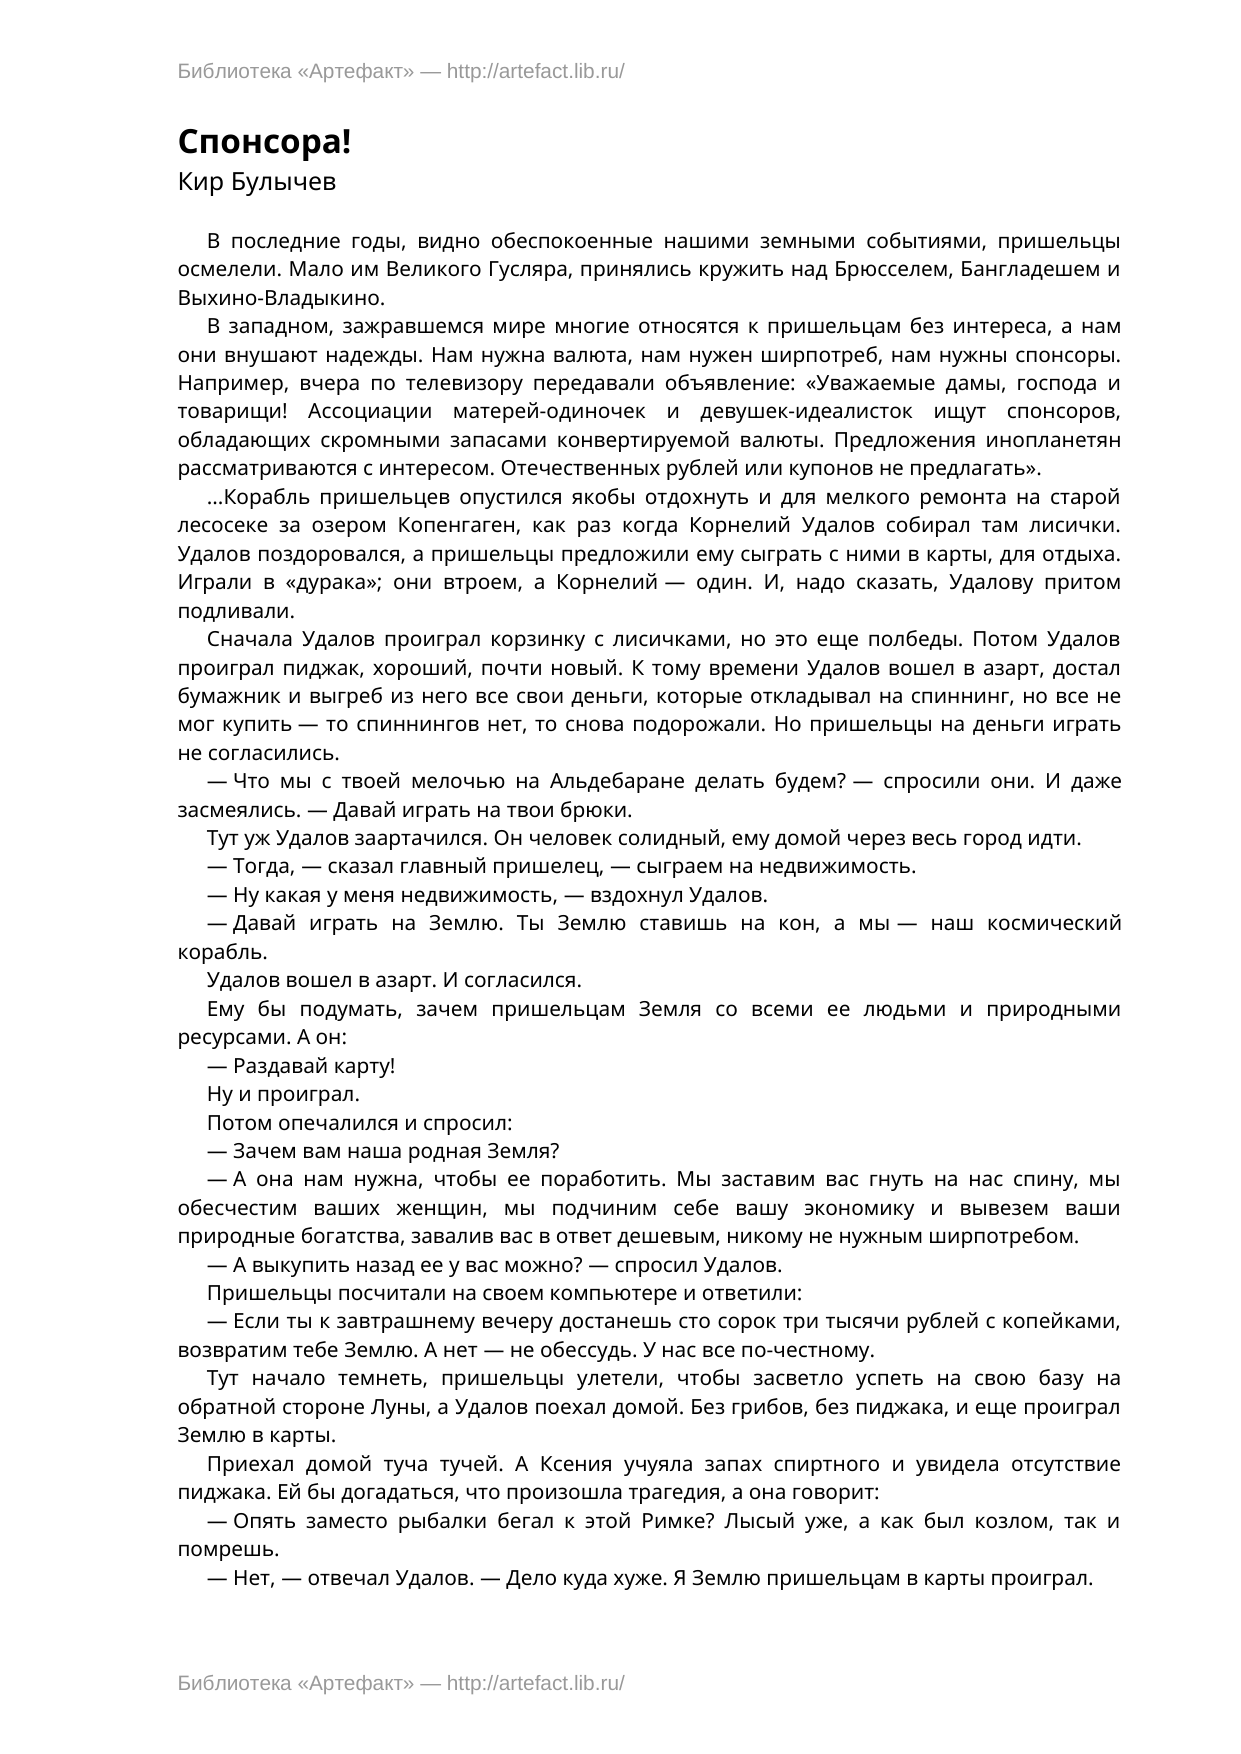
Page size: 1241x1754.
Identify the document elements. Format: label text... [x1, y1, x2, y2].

text — Если ты к завтрашнему вечеру достанешь сто сорок три тысячи рублей с копейками, возвратим тебе Землю. А нет — не обессудь. У нас все по-честному. [177, 1307, 1122, 1363]
text Потом опечалился и спросил: [177, 1108, 1122, 1136]
subtitle Спонсора! [177, 118, 1122, 163]
text — Нет, — отвечал Удалов. — Дело куда хуже. Я Землю пришельцам в карты проиграл. [177, 1563, 1122, 1591]
text Ему бы подумать, зачем пришельцам Земля со всеми ее людьми и природными ресурсами. А он: [177, 994, 1122, 1051]
text — Давай играть на Землю. Ты Землю ставишь на кон, а мы — наш космический корабль. [177, 908, 1122, 965]
text — Опять заместо рыбалки бегал к этой Римке? Лысый уже, а как был козлом, так и помрешь. [177, 1506, 1122, 1563]
text — А она нам нужна, чтобы ее поработить. Мы заставим вас гнуть на нас спину, мы обесчестим ваших женщин, мы подчиним себе вашу экономику и вывезем ваши природные богатства, завалив вас в ответ дешевым, никому не нужным ширпотребом. [177, 1164, 1122, 1250]
text ...Корабль пришельцев опустился якобы отдохнуть и для мелкого ремонта на старой лесосеке за озером Копенгаген, как раз когда Корнелий Удалов собирал там лисички. Удалов поздоровался, а пришельцы предложили ему сыграть с ними в карты, для отдыха. Играли в «дурака»; они втроем, а Корнелий — один. И, надо сказать, Удалову притом подливали. [177, 482, 1122, 624]
text В западном, зажравшемся мире многие относятся к пришельцам без интереса, а нам они внушают надежды. Нам нужна валюта, нам нужен ширпотреб, нам нужны спонсоры. Например, вчера по телевизору передавали объявление: «Уважаемые дамы, господа и товарищи! Ассоциации матерей-одиночек и девушек-идеалисток ищут спонсоров, обладающих скромными запасами конвертируемой валюты. Предложения инопланетян рассматриваются с интересом. Отечественных рублей или купонов не предлагать». [177, 311, 1122, 482]
text Тут начало темнеть, пришельцы улетели, чтобы засветло успеть на свою базу на обратной стороне Луны, а Удалов поехал домой. Без грибов, без пиджака, и еще проиграл Землю в карты. [177, 1363, 1122, 1449]
text — Зачем вам наша родная Земля? [177, 1136, 1122, 1164]
text — Ну какая у меня недвижимость, — вздохнул Удалов. [177, 880, 1122, 908]
text — Тогда, — сказал главный пришелец, — сыграем на недвижимость. [177, 852, 1122, 880]
text Тут уж Удалов заартачился. Он человек солидный, ему домой через весь город идти. [177, 823, 1122, 852]
text Сначала Удалов проиграл корзинку с лисичками, но это еще полбеды. Потом Удалов проиграл пиджак, хороший, почти новый. К тому времени Удалов вошел в азарт, достал бумажник и выгреб из него все свои деньги, которые откладывал на спиннинг, но все не мог купить — то спиннингов нет, то снова подорожали. Но пришельцы на деньги играть не согласились. [177, 624, 1122, 766]
text Ну и проиграл. [177, 1079, 1122, 1108]
text Пришельцы посчитали на своем компьютере и ответили: [177, 1278, 1122, 1307]
text — Что мы с твоей мелочью на Альдебаране делать будем? — спросили они. И даже засмеялись. — Давай играть на твои брюки. [177, 766, 1122, 823]
text Приехал домой туча тучей. А Ксения учуяла запах спиртного и увидела отсутствие пиджака. Ей бы догадаться, что произошла трагедия, а она говорит: [177, 1449, 1122, 1506]
text — Раздавай карту! [177, 1051, 1122, 1079]
text В последние годы, видно обеспокоенные нашими земными событиями, пришельцы осмелели. Мало им Великого Гусляра, принялись кружить над Брюсселем, Бангладешем и Выхино-Владыкино. [177, 226, 1122, 311]
text Удалов вошел в азарт. И согласился. [177, 965, 1122, 994]
text — А выкупить назад ее у вас можно? — спросил Удалов. [177, 1250, 1122, 1278]
subtitle Кир Булычев [177, 163, 1122, 198]
